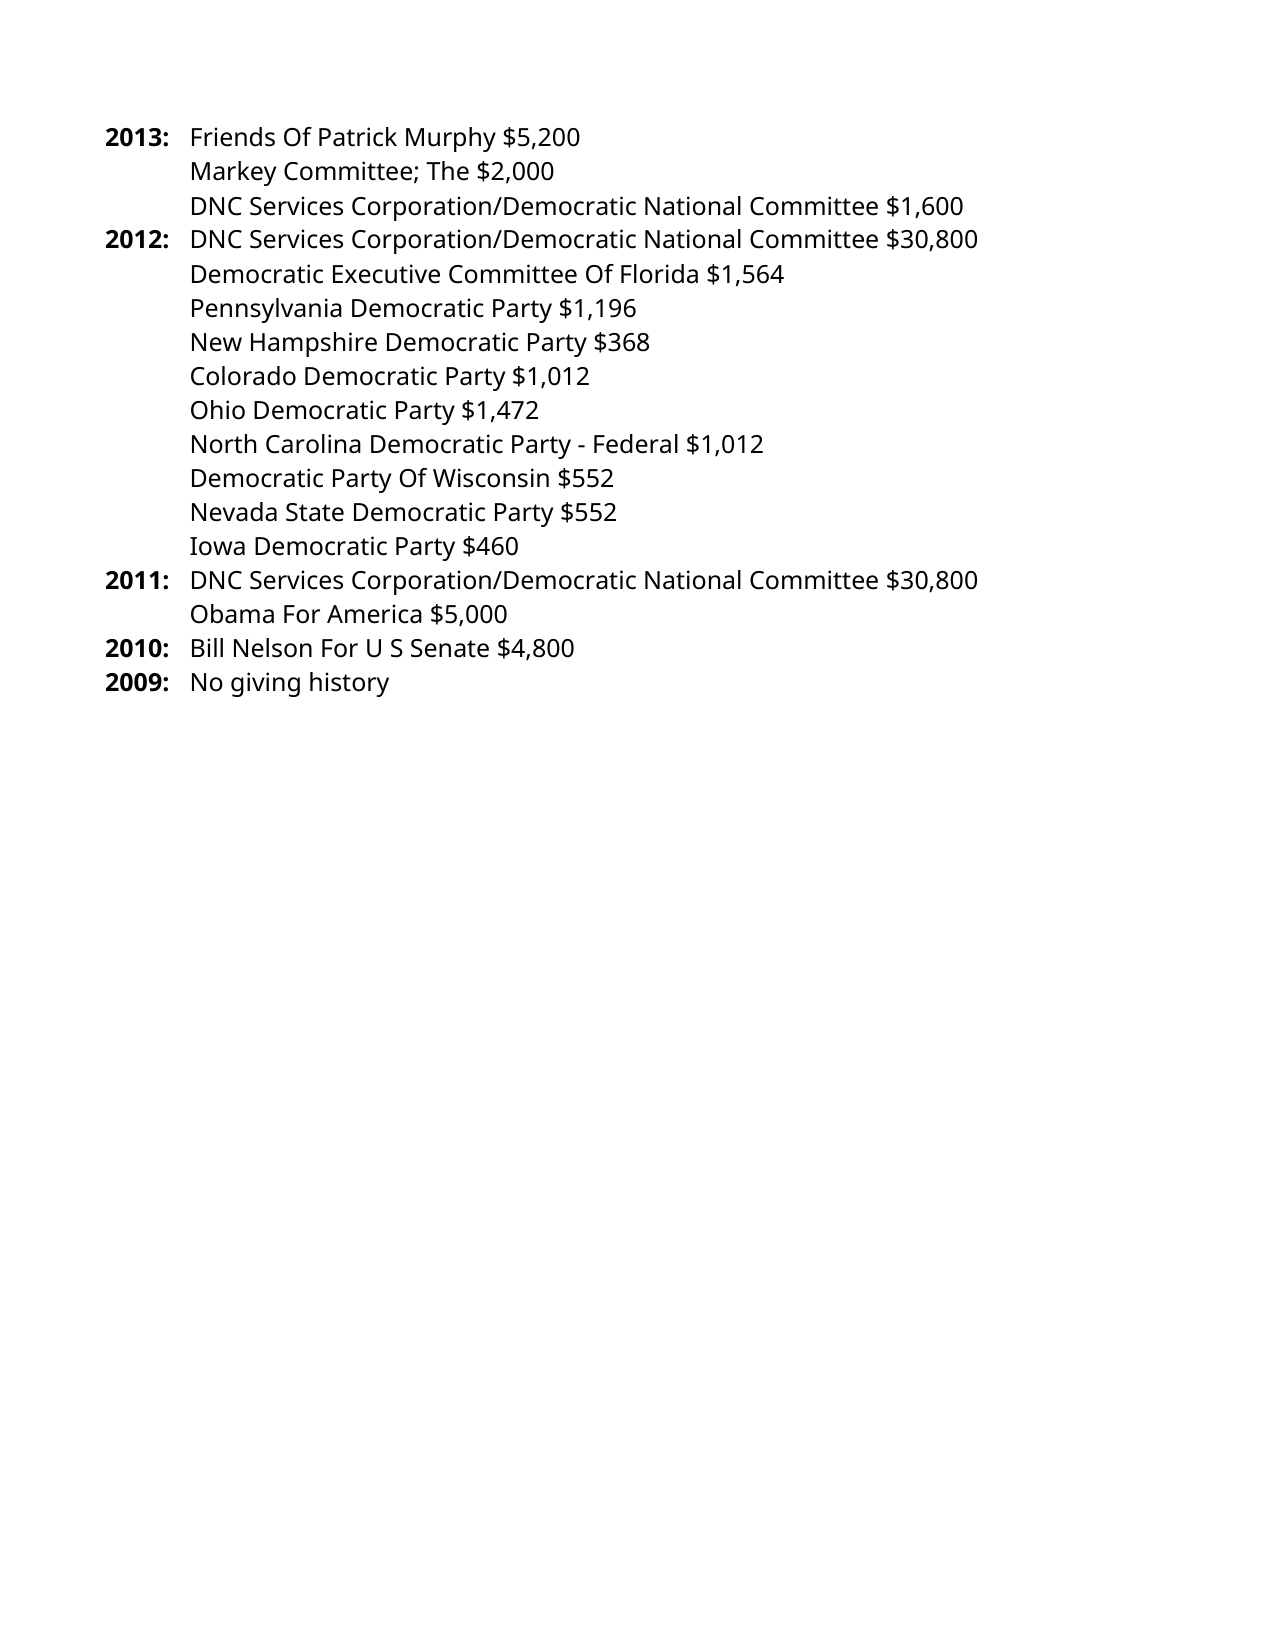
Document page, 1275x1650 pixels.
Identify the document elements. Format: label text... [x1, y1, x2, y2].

text North Carolina Democratic Party - Federal $1,012 [105, 427, 1170, 461]
text DNC Services Corporation/Democratic National Committee $1,600 [105, 188, 1170, 222]
text 2012: DNC Services Corporation/Democratic National Committee $30,800 [105, 222, 1170, 256]
text 2011: DNC Services Corporation/Democratic National Committee $30,800 [105, 563, 1170, 597]
text Colorado Democratic Party $1,012 [105, 358, 1170, 392]
text Iowa Democratic Party $460 [105, 529, 1170, 563]
text Nevada State Democratic Party $552 [105, 495, 1170, 529]
text 2013: Friends Of Patrick Murphy $5,200 [105, 120, 1170, 154]
text 2009: No giving history [105, 665, 1170, 699]
text 2010: Bill Nelson For U S Senate $4,800 [105, 631, 1170, 665]
text New Hampshire Democratic Party $368 [105, 324, 1170, 358]
text Pennsylvania Democratic Party $1,196 [105, 290, 1170, 324]
text Democratic Executive Committee Of Florida $1,564 [105, 256, 1170, 290]
text Ohio Democratic Party $1,472 [105, 392, 1170, 427]
text Markey Committee; The $2,000 [105, 154, 1170, 188]
text Obama For America $5,000 [105, 597, 1170, 631]
text Democratic Party Of Wisconsin $552 [105, 461, 1170, 495]
